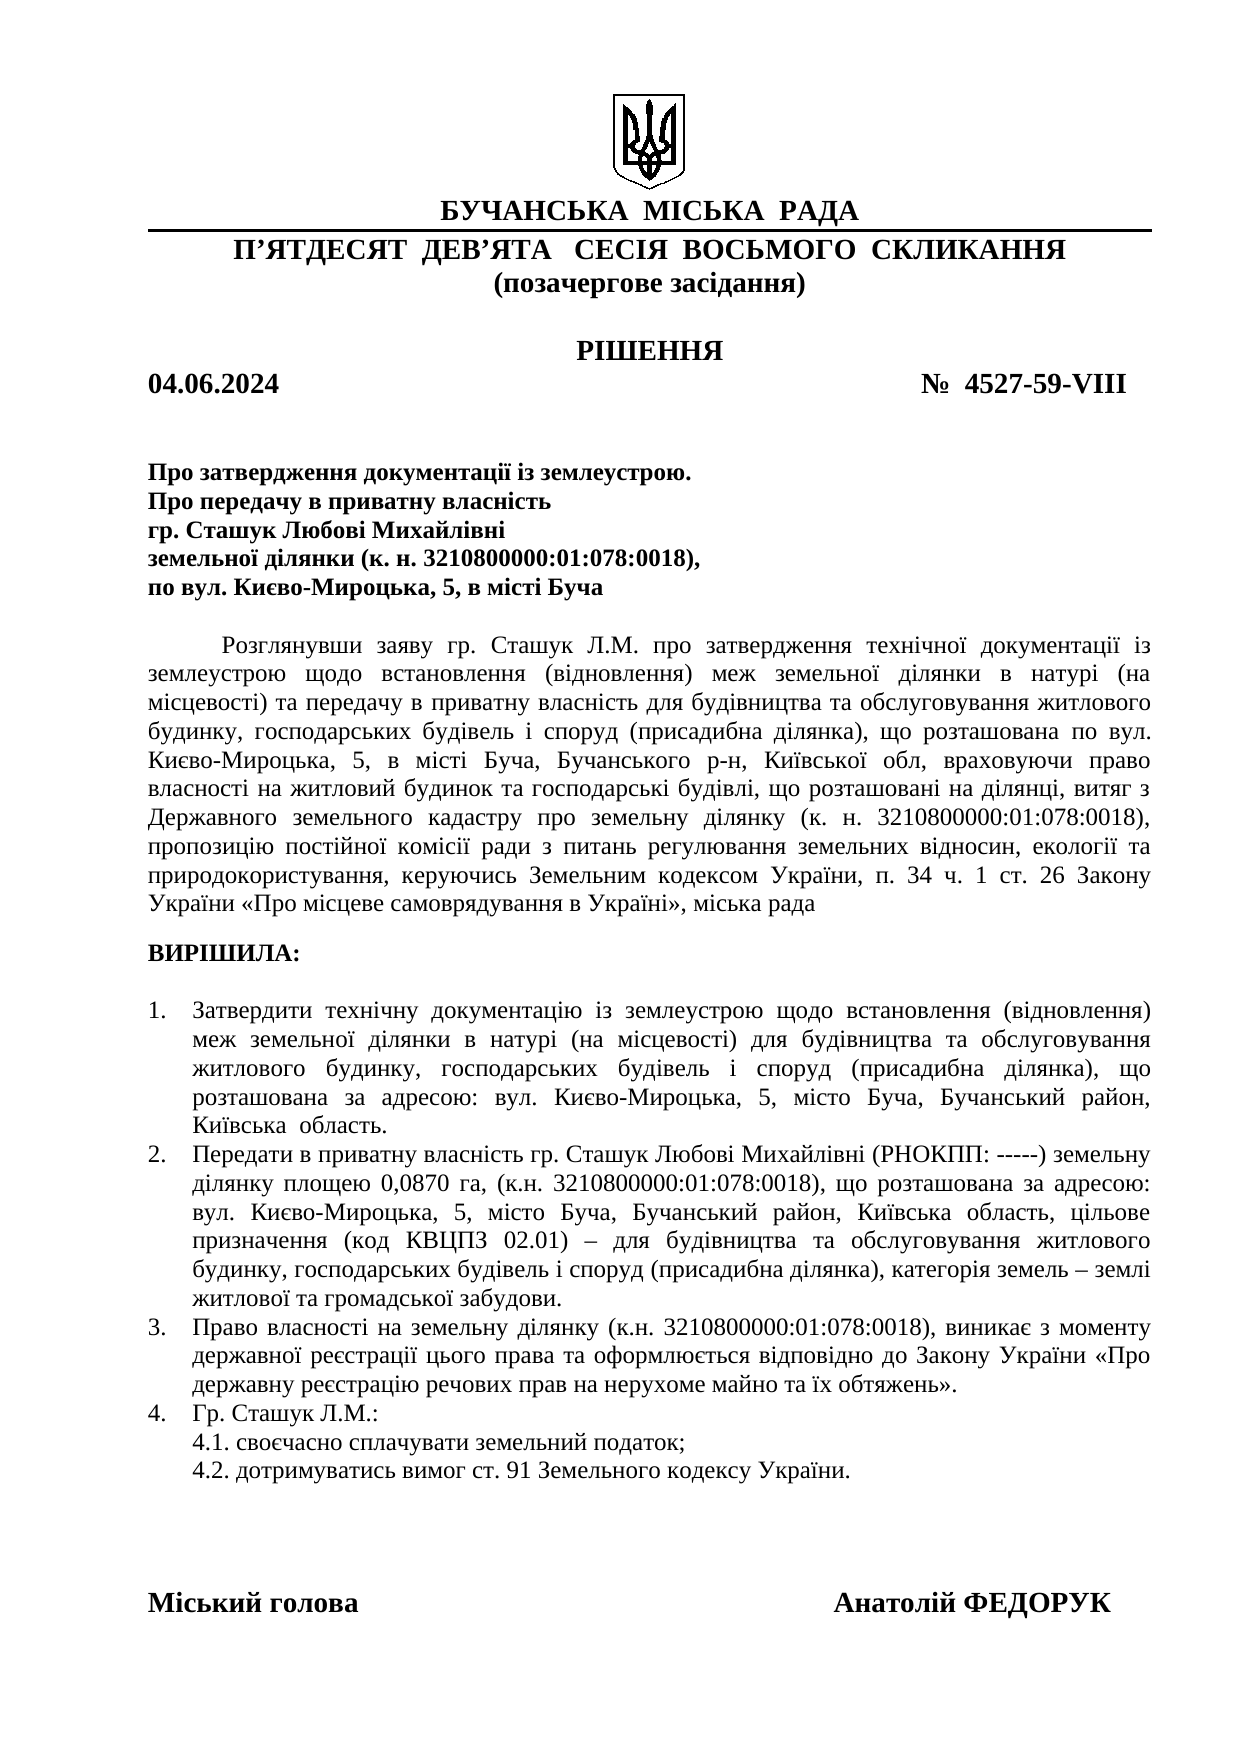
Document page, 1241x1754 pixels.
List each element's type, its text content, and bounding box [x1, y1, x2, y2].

text П’ЯТДЕСЯТ ДЕВ’ЯТА СЕСІЯ ВОСЬМОГО СКЛИКАННЯ [148, 232, 1152, 266]
list Передати в приватну власність гр. Сташук Любові Михайлівні (РНОКПП: -----) земельну ділянку площею 0,0870 га, (к.н. 3210800000:01:078:0018), що розташована за адресою: вул. Києво-Мироцька, 5, місто Буча, Бучанський район, Київська область, цільове призначення (код КВЦПЗ 02.01) – для будівництва та обслуговування житлового будинку, господарських будівель і споруд (присадибна ділянка), категорія земель – землі житлової та громадської забудови. [148, 1139, 1152, 1312]
text Міський голова Анатолій ФЕДОРУК [148, 1585, 1152, 1618]
text гр. Сташук Любові Михайлівні [148, 515, 1152, 543]
text БУЧАНСЬКА МІСЬКА РАДА [148, 193, 1152, 229]
text 4.2. дотримуватись вимог ст. 91 Земельного кодексу України. [192, 1456, 1152, 1484]
text Розглянувши заяву гр. Сташук Л.М. про затвердження технічної документації із землеустрою щодо встановлення (відновлення) меж земельної ділянки в натурі (на місцевості) та передачу в приватну власність для будівництва та обслуговування житлового будинку, господарських будівель і споруд (присадибна ділянка), що розташована по вул. Києво-Мироцька, 5, в місті Буча, Бучанського р-н, Київської обл, враховуючи право власності на житловий будинок та господарські будівлі, що розташовані на ділянці, витяг з Державного земельного кадастру про земельну ділянку (к. н. 3210800000:01:078:0018), пропозицію постійної комісії ради з питань регулювання земельних відносин, екології та природокористування, керуючись Земельним кодексом України, п. 34 ч. 1 ст. 26 Закону України «Про місцеве самоврядування в Україні», міська рада [148, 630, 1152, 917]
text Про передачу в приватну власність [148, 486, 1152, 515]
list Право власності на земельну ділянку (к.н. 3210800000:01:078:0018), виникає з моменту державної реєстрації цього права та оформлюється відповідно до Закону України «Про державну реєстрацію речових прав на нерухоме майно та їх обтяжень». [148, 1312, 1152, 1398]
text 4.1. своєчасно сплачувати земельний податок; [192, 1427, 1152, 1456]
text Про затвердження документації із землеустрою. [148, 457, 1152, 486]
text 4. Гр. Сташук Л.М.: [148, 1398, 1152, 1427]
text 04.06.2024 № 4527-59-VІІІ [148, 366, 1152, 400]
text по вул. Києво-Мироцька, 5, в місті Буча [148, 572, 1152, 601]
text РІШЕННЯ [148, 333, 1152, 366]
text земельної ділянки (к. н. 3210800000:01:078:0018), [148, 543, 1152, 572]
list Затвердити технічну документацію із землеустрою щодо встановлення (відновлення) меж земельної ділянки в натурі (на місцевості) для будівництва та обслуговування житлового будинку, господарських будівель і споруд (присадибна ділянка), що розташована за адресою: вул. Києво-Мироцька, 5, місто Буча, Бучанський район, Київська область. [148, 996, 1152, 1139]
text (позачергове засідання) [148, 266, 1152, 299]
text ВИРІШИЛА: [148, 938, 1152, 967]
